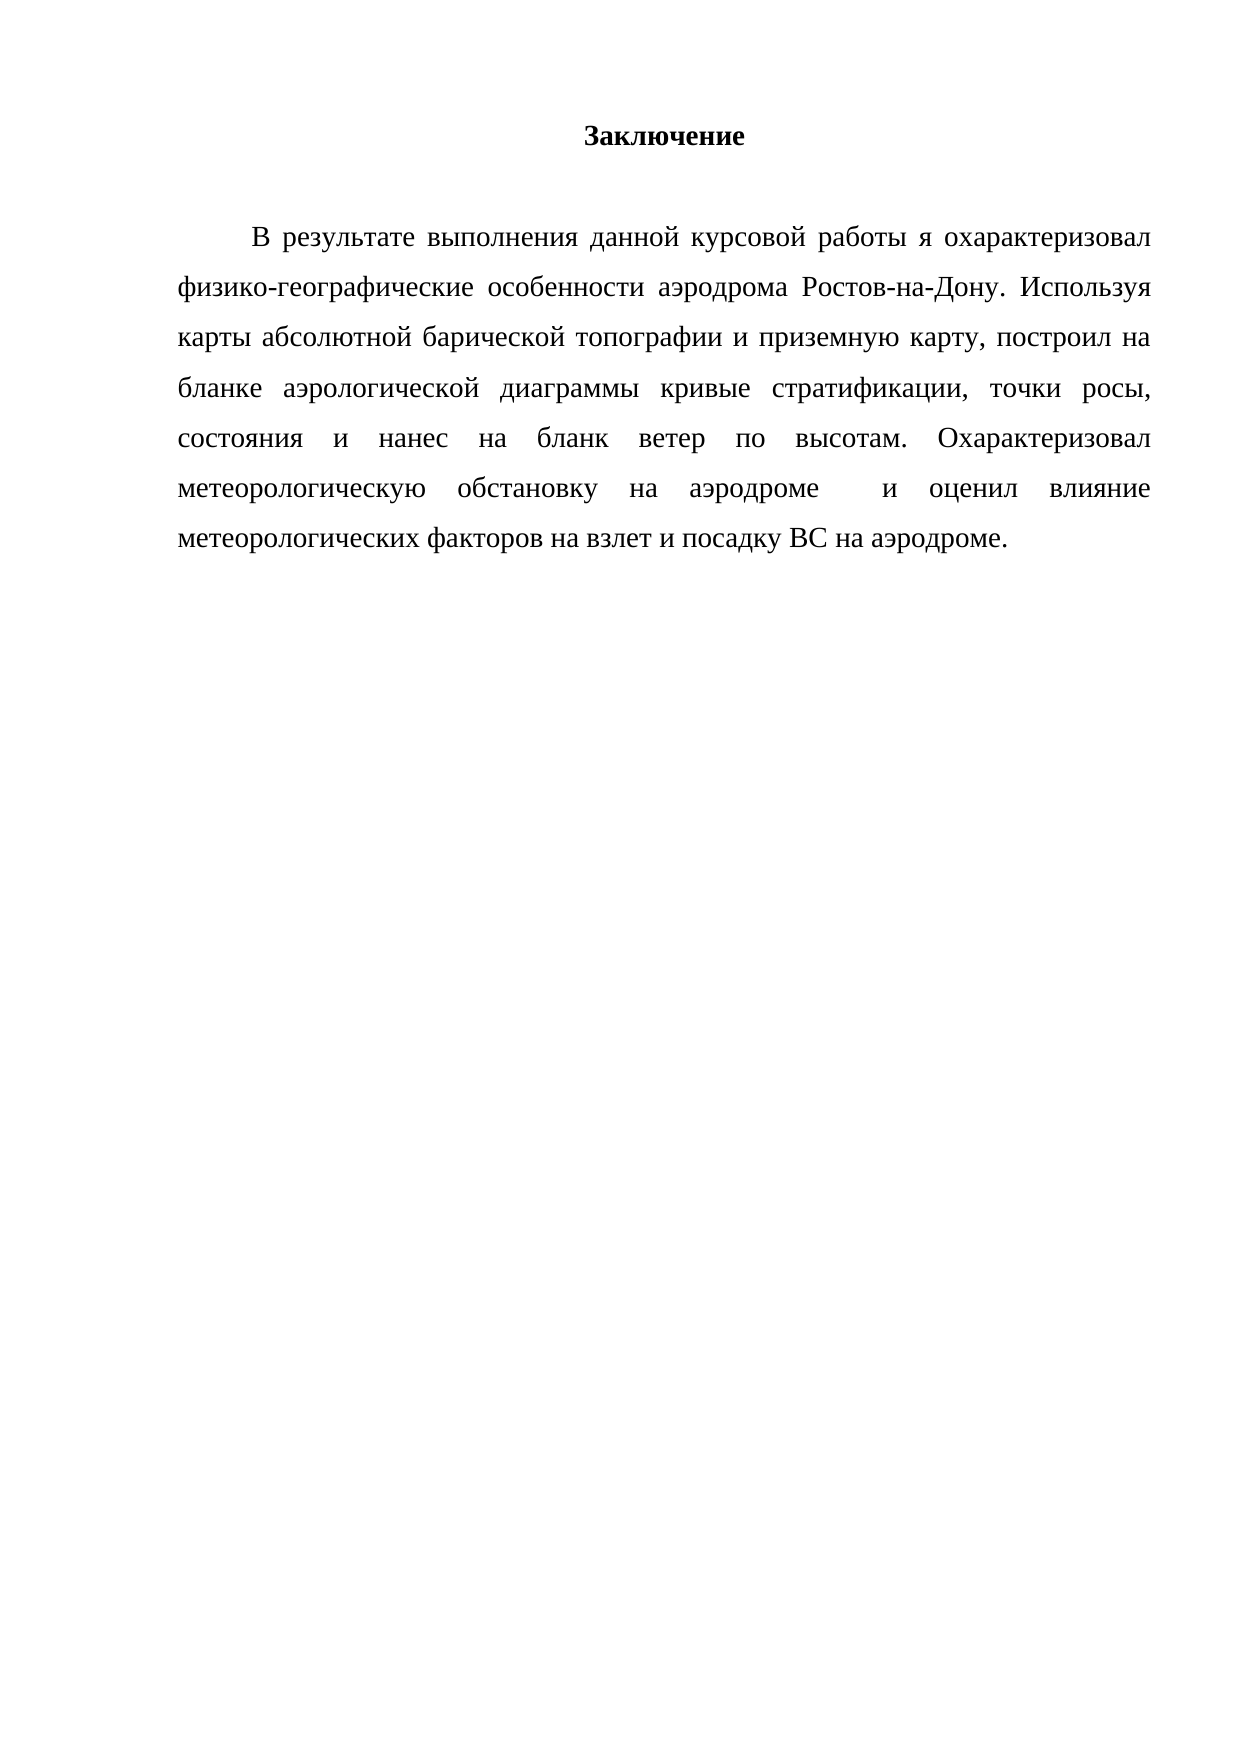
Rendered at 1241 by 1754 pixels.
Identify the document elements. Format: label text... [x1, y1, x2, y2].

text Заключение [177, 118, 1152, 152]
text В результате выполнения данной курсовой работы я охарактеризовал физико-географические особенности аэродрома Ростов-на-Дону. Используя карты абсолютной барической топографии и приземную карту, построил на бланке аэрологической диаграммы кривые стратификации, точки росы, состояния и нанес на бланк ветер по высотам. Охарактеризовал метеорологическую обстановку на аэродроме и оценил влияние метеорологических факторов на взлет и посадку ВС на аэродроме. [177, 219, 1152, 554]
